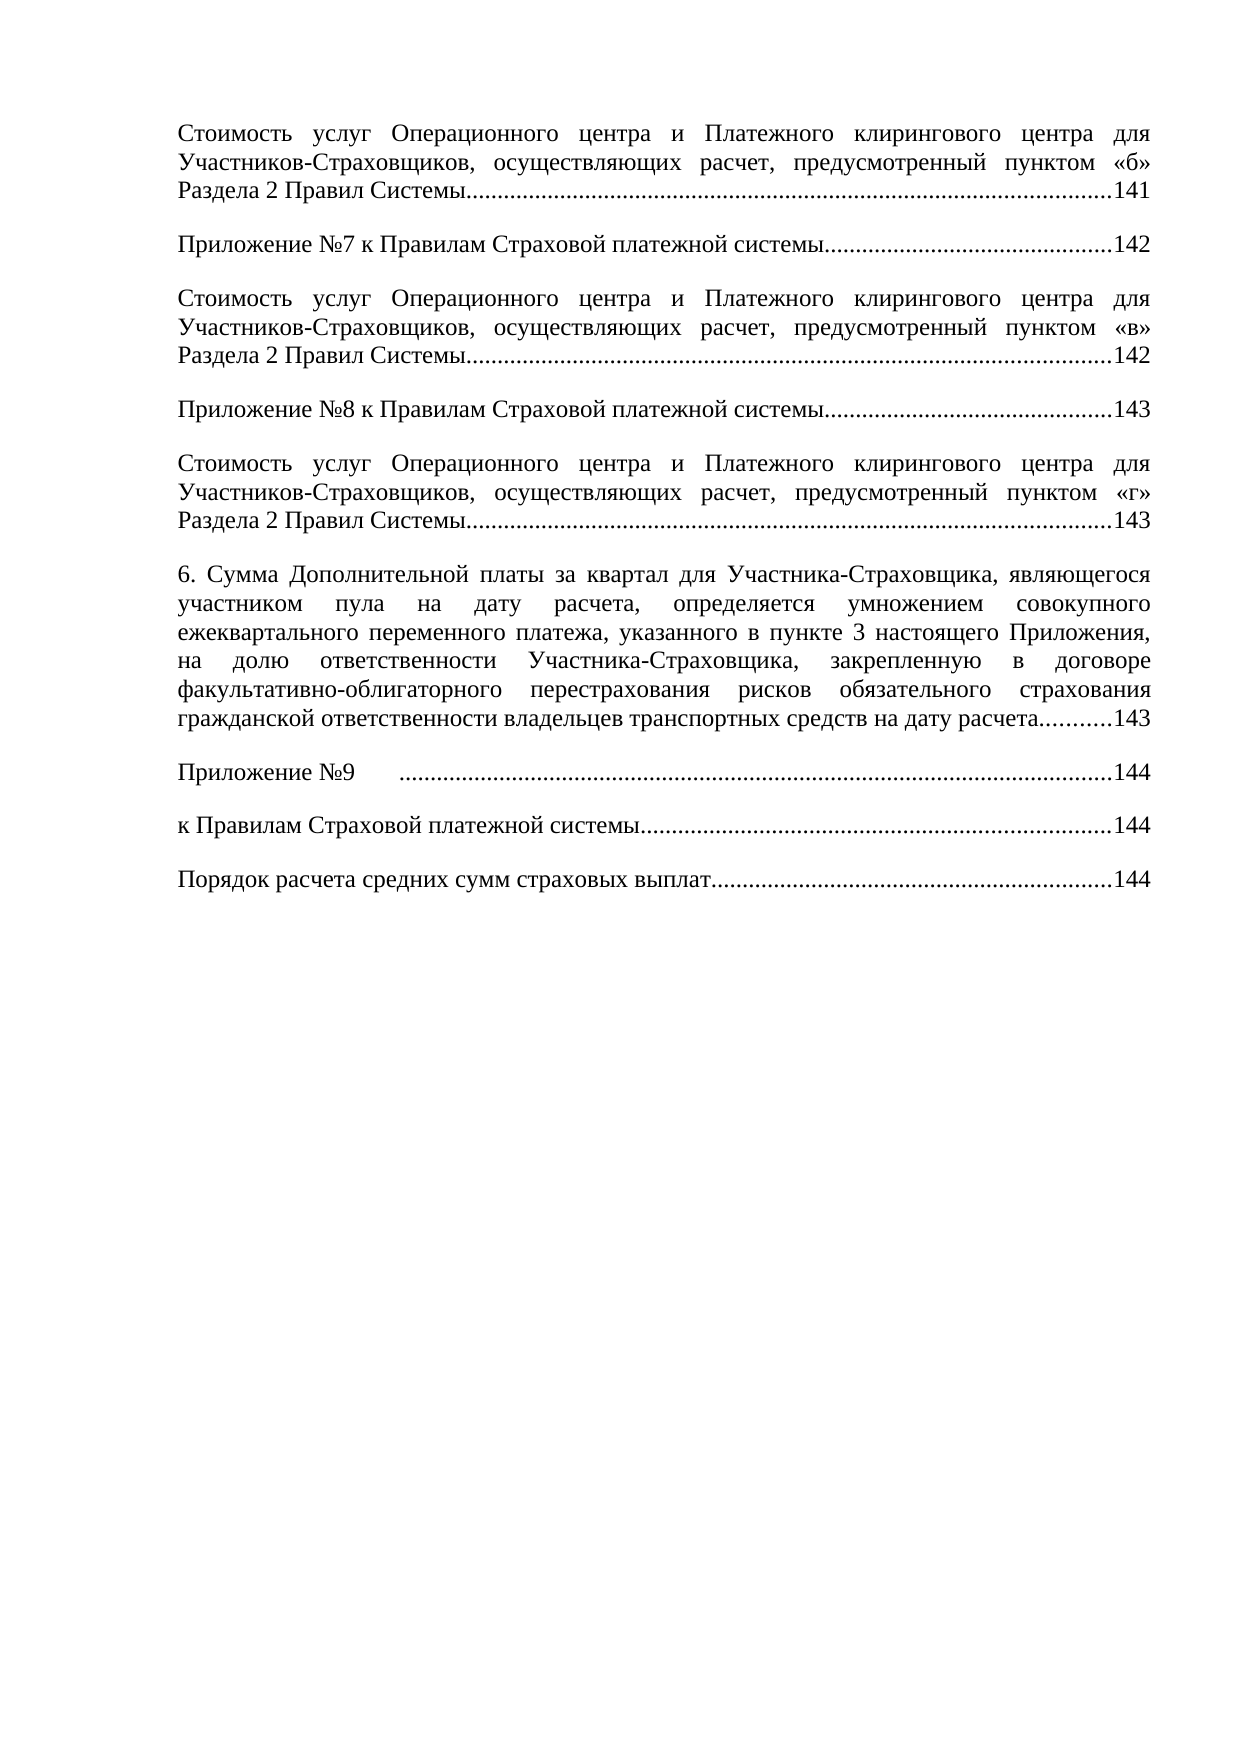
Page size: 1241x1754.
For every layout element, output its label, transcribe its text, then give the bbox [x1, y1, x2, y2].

text Стоимость услуг Операционного центра и Платежного клирингового центра для Участников-Страховщиков, осуществляющих расчет, предусмотренный пунктом «в» Раздела 2 Правил Системы 142 [177, 283, 1152, 369]
text Приложение №9 144 [177, 757, 1152, 786]
text Стоимость услуг Операционного центра и Платежного клирингового центра для Участников-Страховщиков, осуществляющих расчет, предусмотренный пунктом «б» Раздела 2 Правил Системы 141 [177, 118, 1152, 204]
text Приложение №7 к Правилам Страховой платежной системы 142 [177, 229, 1152, 258]
text Стоимость услуг Операционного центра и Платежного клирингового центра для Участников-Страховщиков, осуществляющих расчет, предусмотренный пунктом «г» Раздела 2 Правил Системы 143 [177, 448, 1152, 534]
text Порядок расчета средних сумм страховых выплат 144 [177, 864, 1152, 893]
text Приложение №8 к Правилам Страховой платежной системы 143 [177, 394, 1152, 423]
text 6. Сумма Дополнительной платы за квартал для Участника-Страховщика, являющегося участником пула на дату расчета, определяется умножением совокупного ежеквартального переменного платежа, указанного в пункте 3 настоящего Приложения, на долю ответственности Участника-Страховщика, закрепленную в договоре факультативно-облигаторного перестрахования рисков обязательного страхования гражданской ответственности владельцев транспортных средств на дату расчета. 143 [177, 559, 1152, 732]
text к Правилам Страховой платежной системы 144 [177, 811, 1152, 839]
